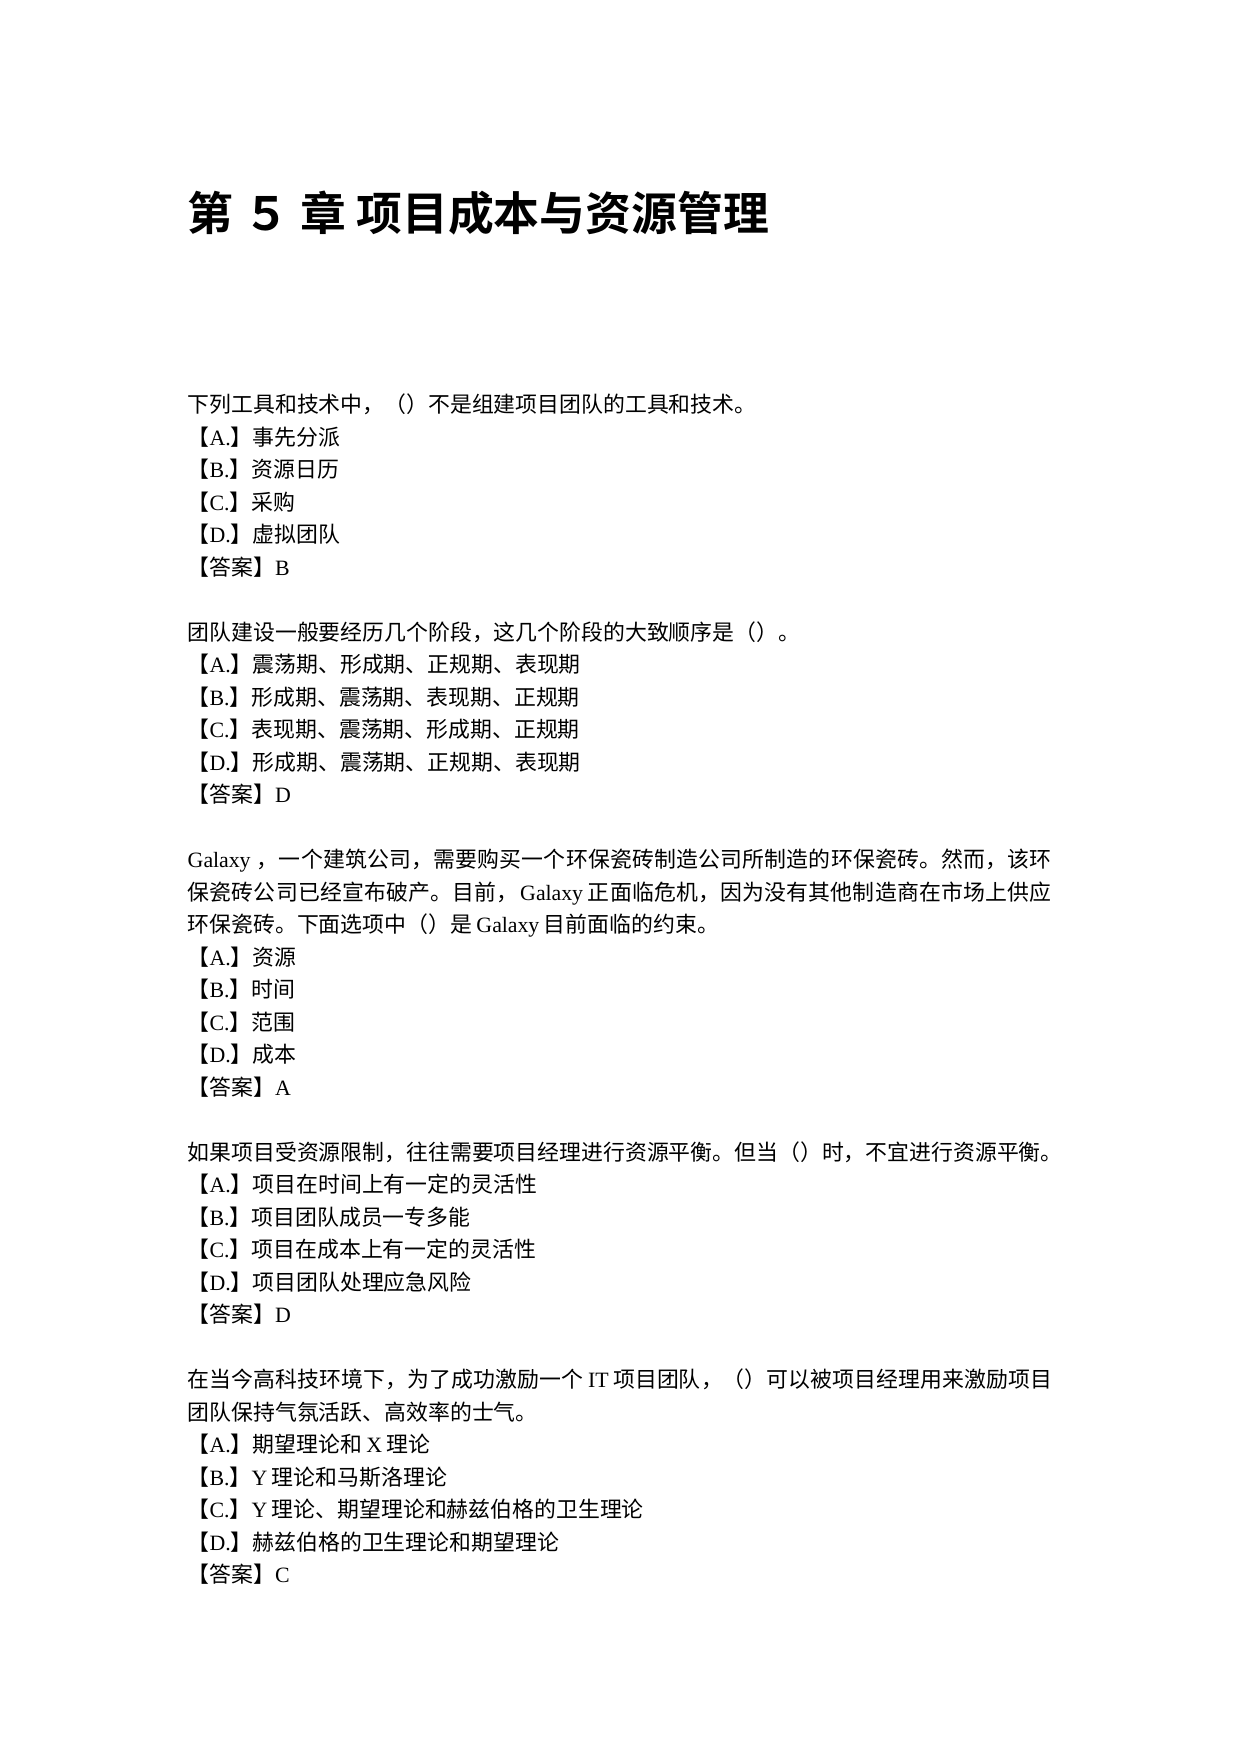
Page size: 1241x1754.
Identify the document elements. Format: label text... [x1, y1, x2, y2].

text 【C.】采购 [187, 484, 1053, 517]
text 【B.】Y理论和马斯洛理论 [187, 1459, 1053, 1492]
text 【答案】B [187, 549, 1053, 582]
text 【答案】A [187, 1069, 1053, 1102]
text 【C.】范围 [187, 1004, 1053, 1037]
text 【答案】D [187, 1297, 1053, 1329]
text 【A.】资源 [187, 939, 1053, 972]
text 【A.】项目在时间上有一定的灵活性 [187, 1167, 1053, 1199]
text 团队建设一般要经历几个阶段，这几个阶段的大致顺序是（）。 [187, 614, 1053, 647]
text 在当今高科技环境下，为了成功激励一个IT项目团队，（）可以被项目经理用来激励项目团队保持气氛活跃、高效率的士气。 [187, 1362, 1053, 1427]
text 【B.】项目团队成员一专多能 [187, 1199, 1053, 1232]
text 【D.】形成期、震荡期、正规期、表现期 [187, 744, 1053, 777]
text 【C.】Y理论、期望理论和赫兹伯格的卫生理论 [187, 1492, 1053, 1524]
text 【A.】期望理论和X理论 [187, 1427, 1053, 1459]
text 【B.】时间 [187, 972, 1053, 1004]
text 【D.】虚拟团队 [187, 517, 1053, 549]
text 如果项目受资源限制，往往需要项目经理进行资源平衡。但当（）时，不宜进行资源平衡。 [187, 1134, 1053, 1167]
text 【A.】事先分派 [187, 419, 1053, 452]
text 【答案】C [187, 1557, 1053, 1589]
text 【答案】D [187, 777, 1053, 809]
text 【C.】项目在成本上有一定的灵活性 [187, 1232, 1053, 1264]
text 【B.】形成期、震荡期、表现期、正规期 [187, 679, 1053, 712]
text 【D.】成本 [187, 1037, 1053, 1069]
subtitle 第 ５ 章 项目成本与资源管理 [187, 162, 1053, 259]
text 下列工具和技术中，（）不是组建项目团队的工具和技术。 [187, 387, 1053, 419]
text 【B.】资源日历 [187, 452, 1053, 484]
text Galaxy ，一个建筑公司，需要购买一个环保瓷砖制造公司所制造的环保瓷砖。然而，该环保瓷砖公司已经宣布破产。目前，Galaxy正面临危机，因为没有其他制造商在市场上供应环保瓷砖。下面选项中（）是Galaxy目前面临的约束。 [187, 842, 1053, 939]
text 【D.】项目团队处理应急风险 [187, 1264, 1053, 1297]
text 【C.】表现期、震荡期、形成期、正规期 [187, 712, 1053, 744]
text 【A.】震荡期、形成期、正规期、表现期 [187, 647, 1053, 679]
text 【D.】赫兹伯格的卫生理论和期望理论 [187, 1524, 1053, 1557]
